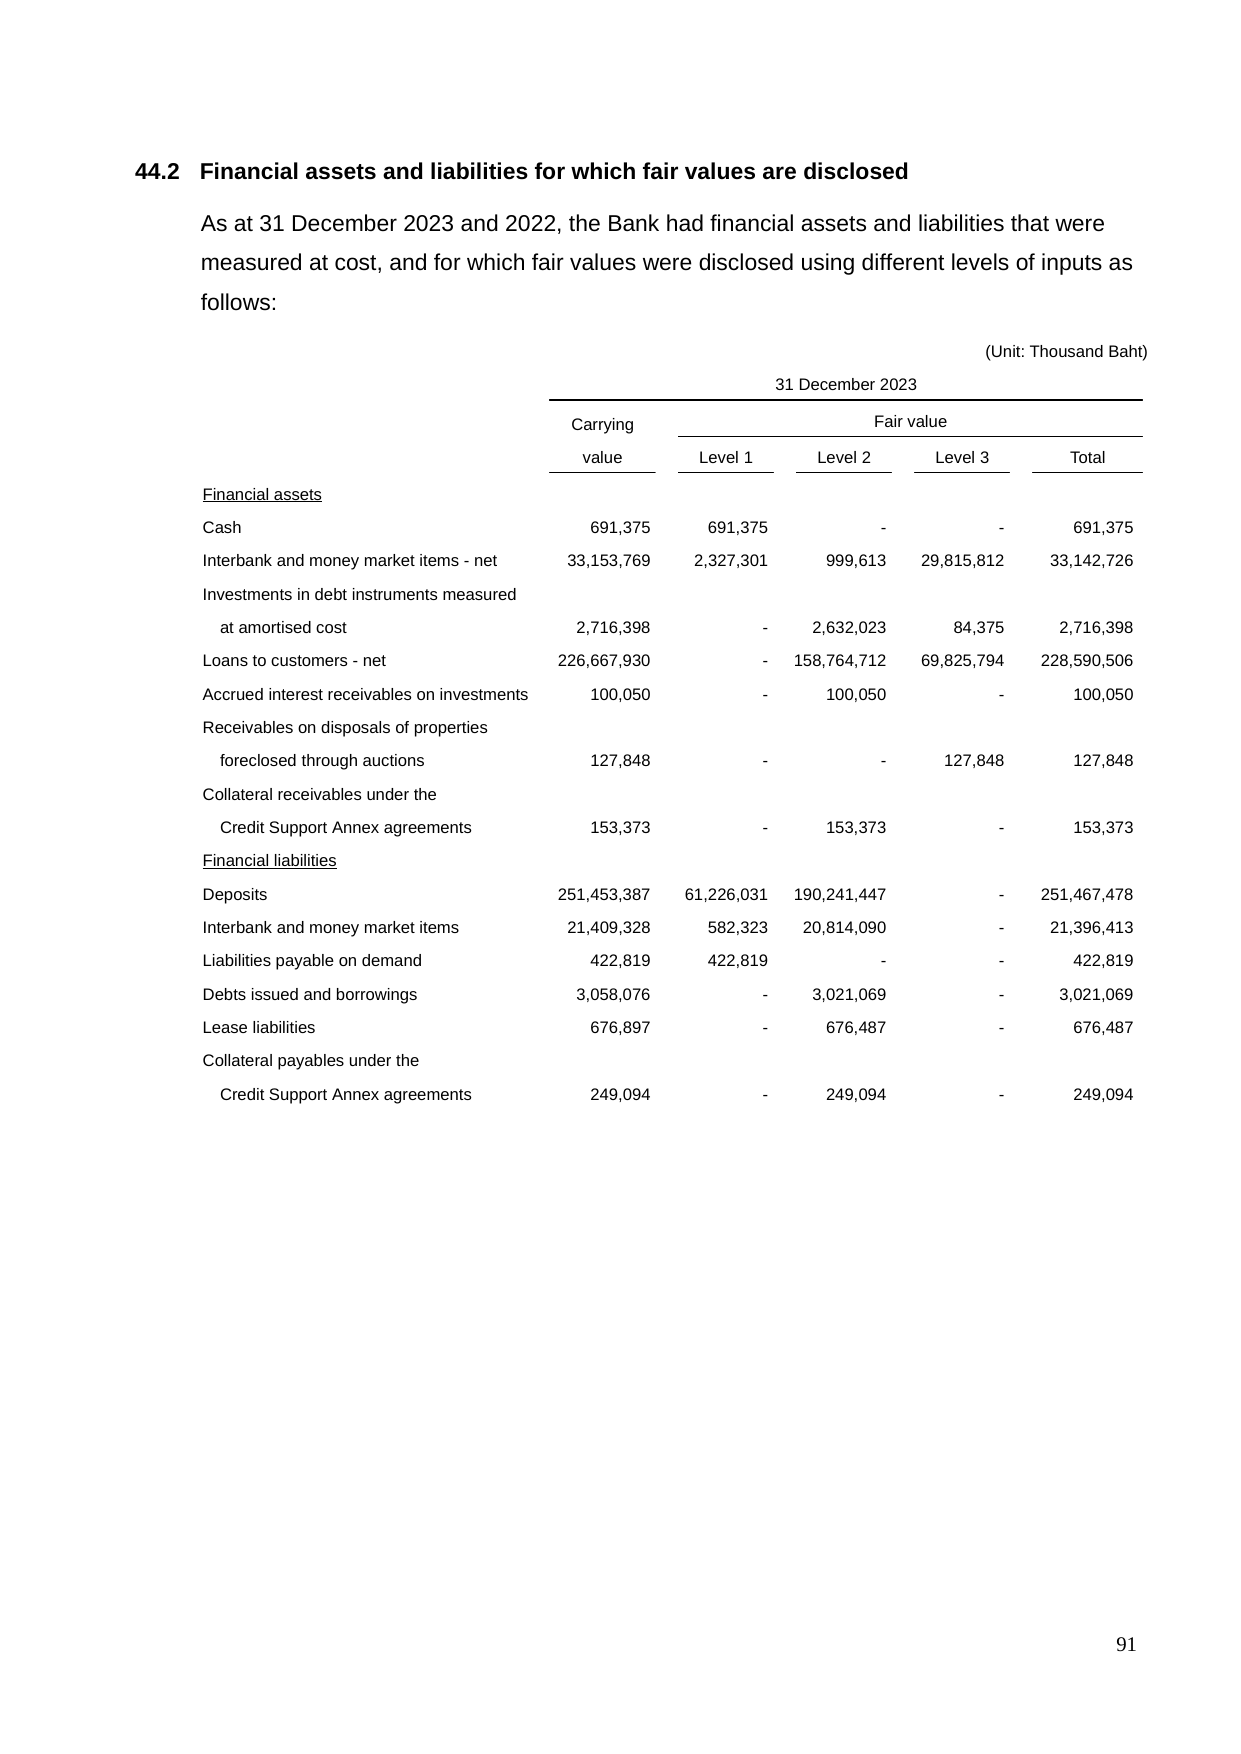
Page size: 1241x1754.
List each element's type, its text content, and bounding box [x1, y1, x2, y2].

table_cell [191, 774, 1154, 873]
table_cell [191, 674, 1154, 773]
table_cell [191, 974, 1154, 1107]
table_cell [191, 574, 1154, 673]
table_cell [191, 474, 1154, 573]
text As at 31 December 2023 and 2022, the Bank had financial assets and liabilities that were measured at cost, and for which fair values were disclosed using different levels of inputs as follows: [201, 199, 1137, 318]
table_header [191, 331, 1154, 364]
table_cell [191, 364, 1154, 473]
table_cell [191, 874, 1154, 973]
text 44.2 Financial assets and liabilities for which fair values are disclosed [135, 147, 1137, 187]
